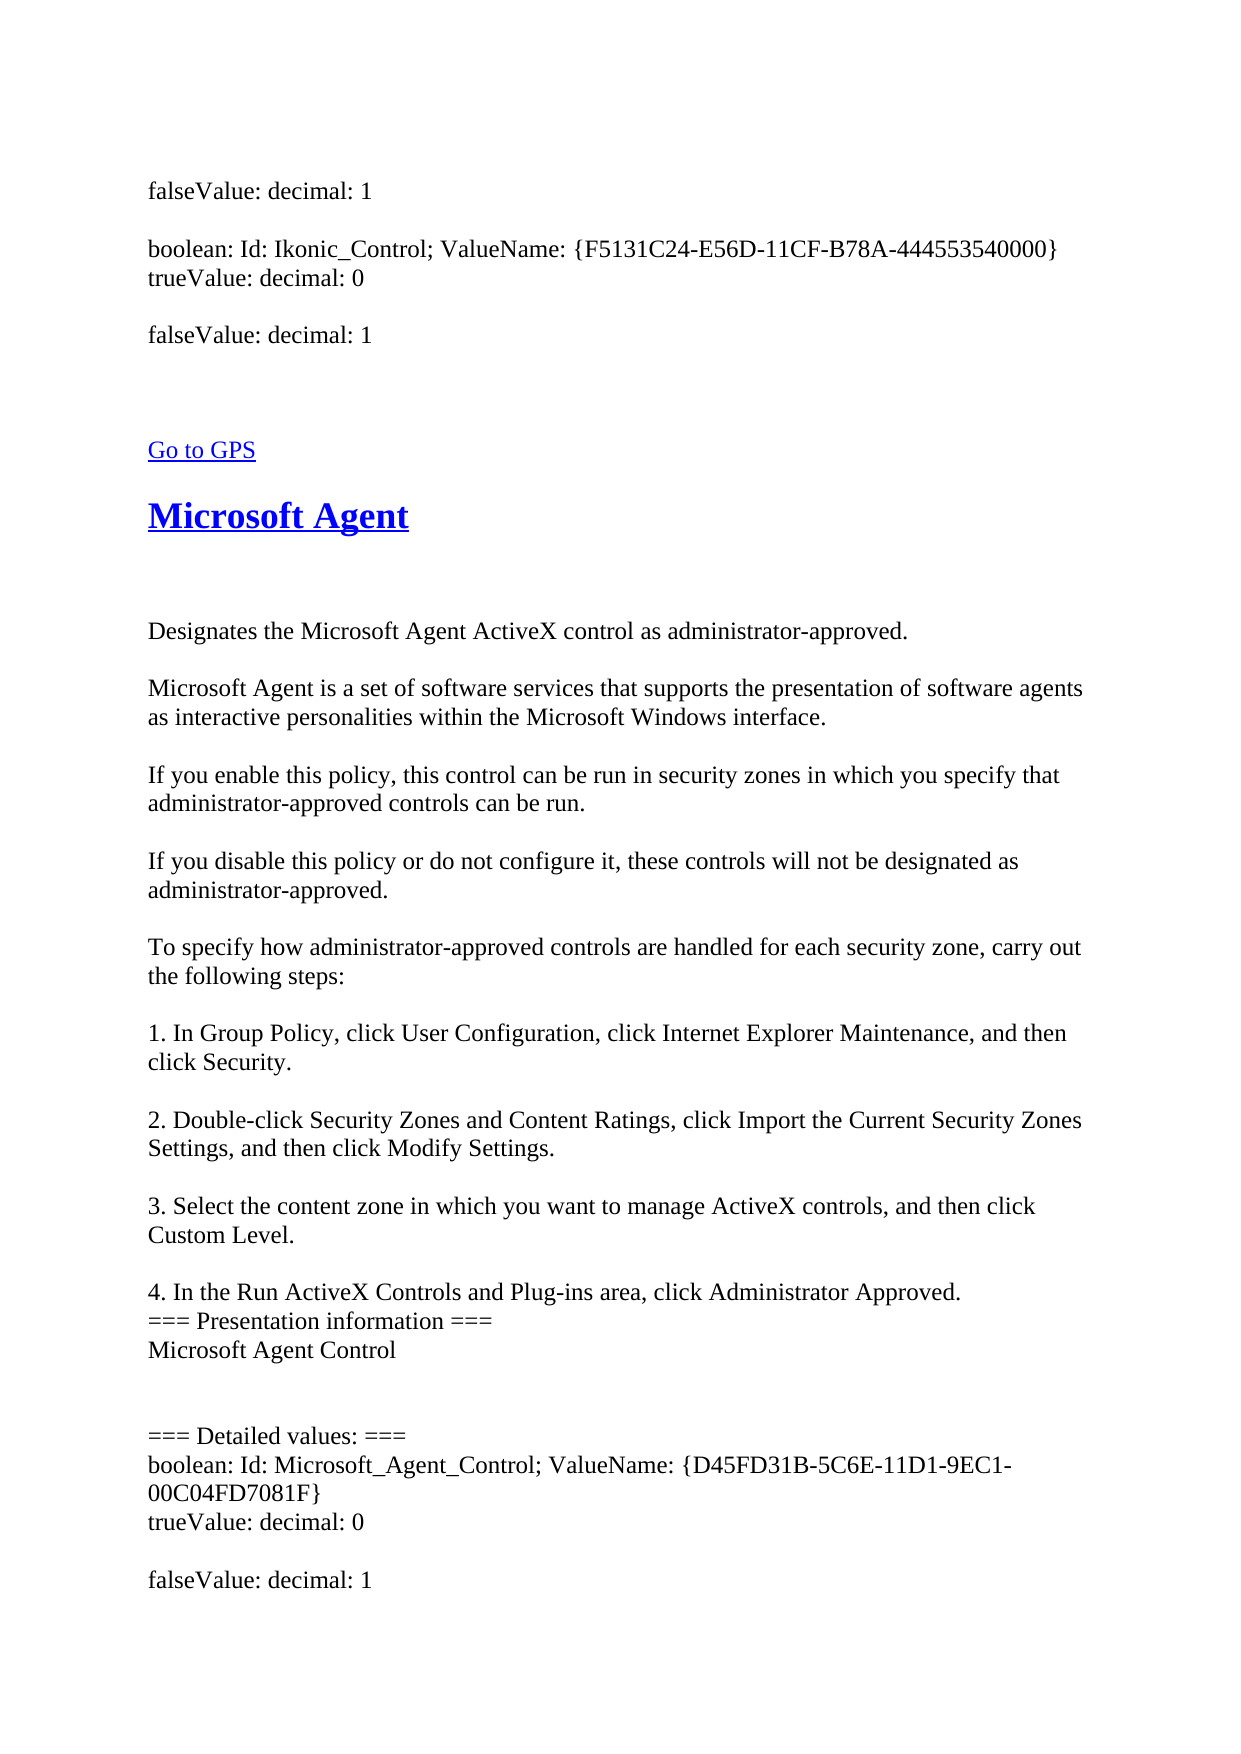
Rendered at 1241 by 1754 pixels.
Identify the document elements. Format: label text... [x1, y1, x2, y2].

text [148, 616, 1093, 1622]
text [148, 148, 1093, 464]
text Microsoft Agent [148, 493, 1093, 536]
